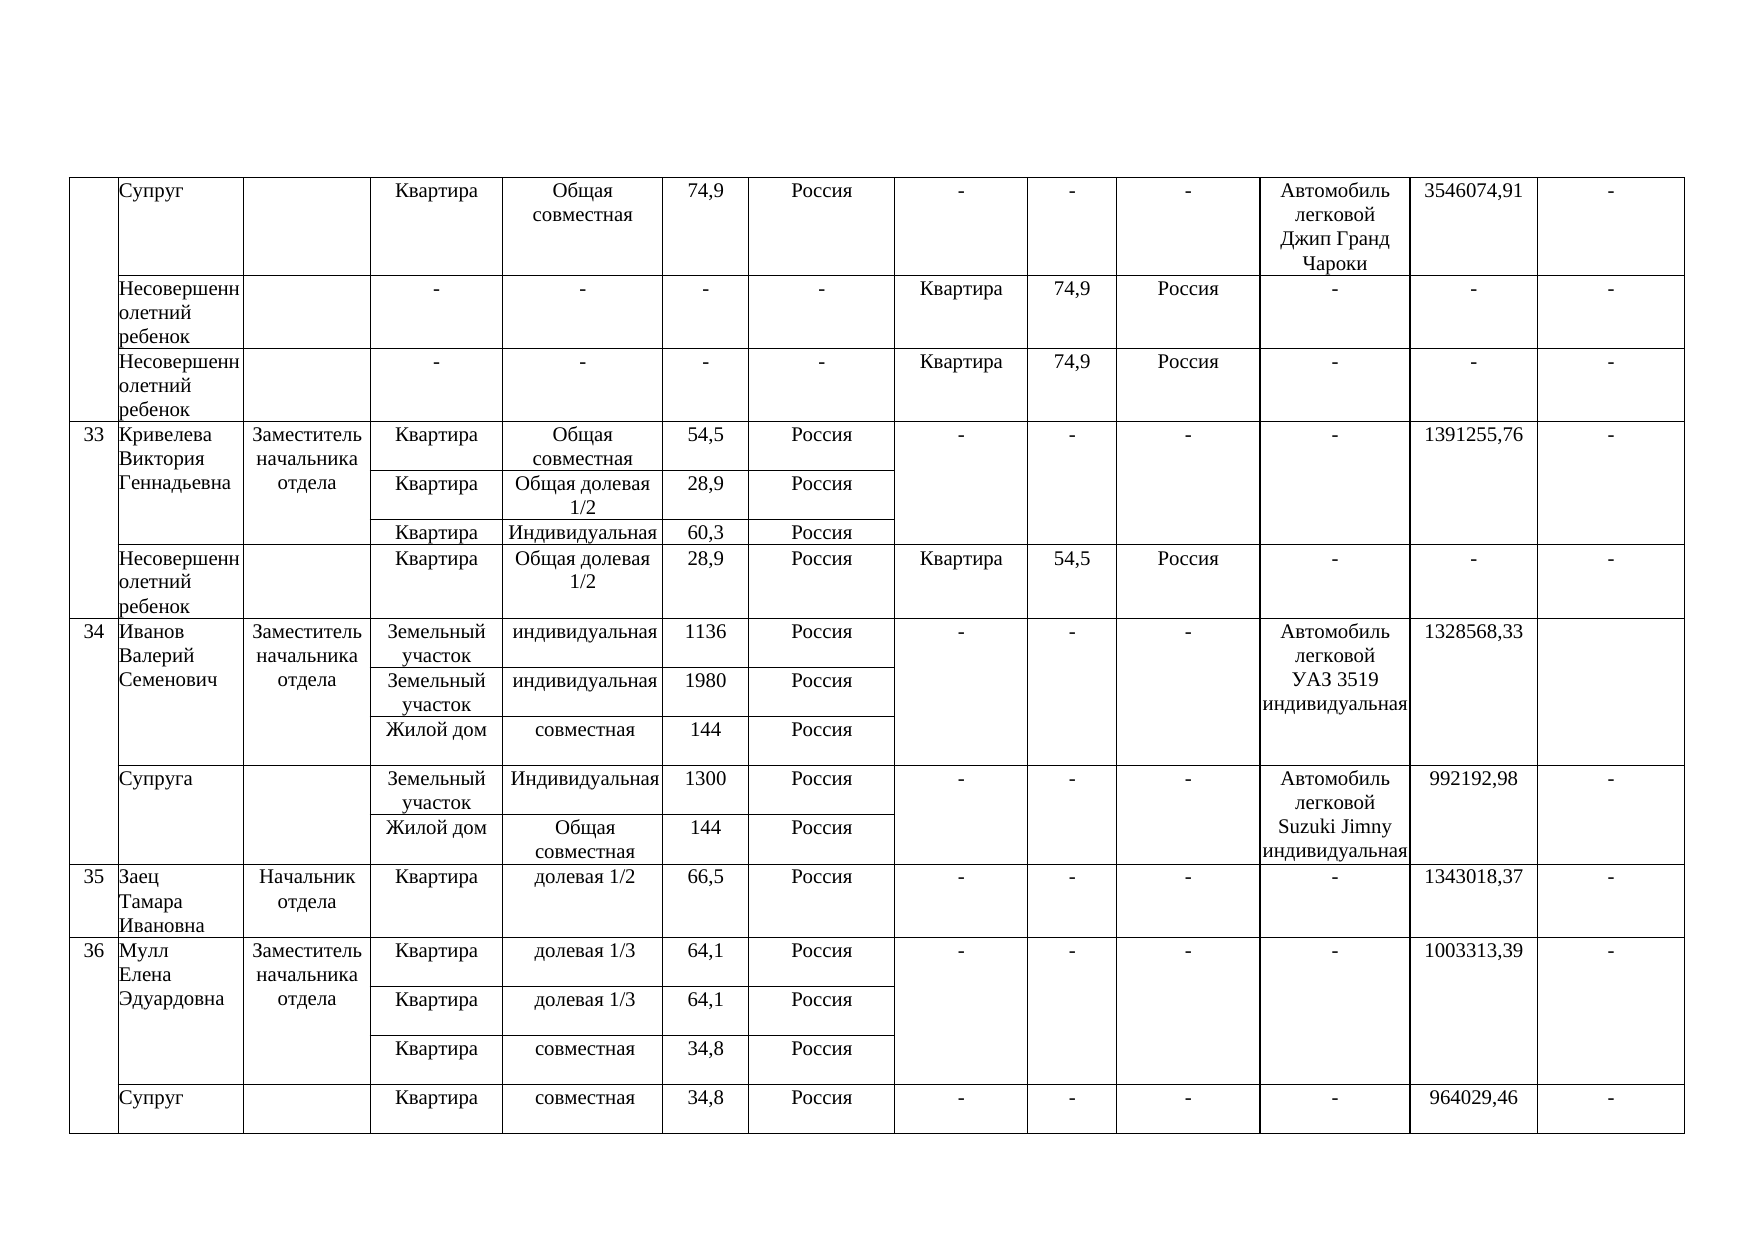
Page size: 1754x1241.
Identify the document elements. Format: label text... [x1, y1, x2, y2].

table_cell 1328568,33 [1411, 619, 1537, 765]
table_cell Заместитель начальника отдела [244, 938, 370, 1084]
table_cell [244, 349, 370, 421]
table_cell Кривелева Виктория Геннадьевна [119, 422, 243, 544]
table_cell 74,9 [1028, 276, 1116, 348]
table_cell - [1538, 766, 1684, 863]
table_cell - [1117, 865, 1259, 937]
table_cell Квартира [371, 1085, 502, 1133]
table_cell - [1028, 865, 1116, 937]
table_cell Автомобиль легковой Джип Гранд Чароки [1261, 178, 1409, 274]
table_cell Общая долевая 1/2 [503, 545, 662, 618]
table_cell - [1411, 545, 1537, 618]
table_cell Несовершеннолетний ребенок [119, 545, 243, 618]
table_cell Россия [749, 668, 894, 716]
table_cell Несовершеннолетний ребенок [119, 349, 243, 421]
table_cell 144 [663, 717, 748, 765]
table_cell Супруга [119, 766, 243, 863]
table_cell - [1261, 865, 1409, 937]
table_cell Супруг [119, 1085, 243, 1133]
table_cell 1136 [663, 619, 748, 667]
table_cell 28,9 [663, 471, 748, 519]
table_cell - [1411, 276, 1537, 348]
table_cell - [749, 276, 894, 348]
table_cell 36 [70, 938, 118, 1133]
table_cell Квартира [371, 987, 502, 1035]
table_cell Земельный участок [371, 619, 502, 667]
table_cell 28,9 [663, 545, 748, 618]
table_cell 1003313,39 [1411, 938, 1537, 1084]
table_cell долевая 1/2 [503, 865, 662, 937]
table_cell 74,9 [663, 178, 748, 274]
table_cell - [1028, 422, 1116, 544]
table_cell - [1028, 619, 1116, 765]
table_cell [1538, 619, 1684, 765]
table_cell - [663, 276, 748, 348]
table_cell долевая 1/3 [503, 938, 662, 986]
table_cell Россия [749, 545, 894, 618]
table_cell Россия [749, 619, 894, 667]
table_cell 1343018,37 [1411, 865, 1537, 937]
table_cell Мулл Елена Эдуардовна [119, 938, 243, 1084]
table_cell Заместитель начальника отдела [244, 619, 370, 765]
table_cell - [1028, 938, 1116, 1084]
table_cell 54,5 [663, 422, 748, 470]
table_cell Начальник отдела [244, 865, 370, 937]
table_cell 60,3 [663, 520, 748, 544]
table_cell - [1538, 276, 1684, 348]
table_cell 1391255,76 [1411, 422, 1537, 544]
table_cell - [749, 349, 894, 421]
table_cell - [1538, 178, 1684, 274]
table_cell Индивидуальная [503, 520, 662, 544]
table_cell Квартира [371, 1036, 502, 1084]
table_cell Заец Тамара Ивановна [119, 865, 243, 937]
table_cell - [371, 349, 502, 421]
table_cell - [1261, 938, 1409, 1084]
table_cell - [895, 1085, 1027, 1133]
table_cell - [663, 349, 748, 421]
table_cell 964029,46 [1411, 1085, 1537, 1133]
table_cell Квартира [371, 938, 502, 986]
table_cell 34,8 [663, 1036, 748, 1084]
table_cell Квартира [371, 865, 502, 937]
table_cell [244, 545, 370, 618]
table_cell - [1538, 422, 1684, 544]
table_cell [244, 1085, 370, 1133]
table_cell [244, 276, 370, 348]
table_cell - [1411, 349, 1537, 421]
table_cell [244, 178, 370, 274]
table_cell - [1117, 619, 1259, 765]
table_cell совместная [503, 1085, 662, 1133]
table_cell Земельный участок [371, 766, 502, 814]
table_cell Квартира [371, 178, 502, 274]
table_cell - [503, 276, 662, 348]
table_cell 74,9 [1028, 349, 1116, 421]
table_cell [244, 766, 370, 863]
table_cell Квартира [371, 422, 502, 470]
table_cell Несовершеннолетний ребенок [119, 276, 243, 348]
table_cell 34 [70, 619, 118, 863]
table_cell 35 [70, 865, 118, 937]
table_cell Россия [749, 938, 894, 986]
table_cell - [1538, 349, 1684, 421]
table_cell 66,5 [663, 865, 748, 937]
table_cell 64,1 [663, 987, 748, 1035]
table_cell Россия [1117, 276, 1259, 348]
table_cell 3546074,91 [1411, 178, 1537, 274]
table_cell Квартира [895, 545, 1027, 618]
table_cell Общая совместная [503, 815, 662, 863]
table_cell Квартира [895, 276, 1027, 348]
table_cell Россия [749, 1036, 894, 1084]
table_cell Жилой дом [371, 717, 502, 765]
table_cell Россия [749, 520, 894, 544]
table_cell - [1261, 1085, 1409, 1133]
table_cell - [1261, 422, 1409, 544]
table_cell Квартира [895, 349, 1027, 421]
table_cell Индивидуальная [503, 766, 662, 814]
table_cell Россия [1117, 545, 1259, 618]
table_cell - [895, 422, 1027, 544]
table_cell совместная [503, 717, 662, 765]
table_cell Автомобиль легковой УАЗ 3519 индивидуальная [1261, 619, 1409, 765]
table_cell индивидуальная [503, 668, 662, 716]
table_cell Заместитель начальника отдела [244, 422, 370, 544]
table_cell Общая совместная [503, 178, 662, 274]
table_cell - [1028, 766, 1116, 863]
table_cell - [1538, 865, 1684, 937]
table_cell - [1117, 938, 1259, 1084]
table_cell - [503, 349, 662, 421]
table_cell - [895, 766, 1027, 863]
table_cell Россия [1117, 349, 1259, 421]
table_cell 54,5 [1028, 545, 1116, 618]
table_cell Супруг [119, 178, 243, 274]
table_cell - [1117, 422, 1259, 544]
table_cell - [1538, 1085, 1684, 1133]
table_cell - [895, 865, 1027, 937]
table_cell Квартира [371, 520, 502, 544]
table_cell Автомобиль легковой Suzuki Jimny индивидуальная [1261, 766, 1409, 863]
table_cell 144 [663, 815, 748, 863]
table_cell - [1538, 545, 1684, 618]
table_cell Иванов Валерий Семенович [119, 619, 243, 765]
table_cell индивидуальная [503, 619, 662, 667]
table_cell - [1117, 178, 1259, 274]
table_cell Квартира [371, 545, 502, 618]
table_cell - [1261, 276, 1409, 348]
table_cell Россия [749, 1085, 894, 1133]
table_cell 64,1 [663, 938, 748, 986]
table_cell Квартира [371, 471, 502, 519]
table_cell Россия [749, 987, 894, 1035]
table_cell - [1028, 1085, 1116, 1133]
table_cell - [1261, 349, 1409, 421]
table_cell Земельный участок [371, 668, 502, 716]
table_cell Общая долевая 1/2 [503, 471, 662, 519]
table_cell Россия [749, 815, 894, 863]
table_cell Общая совместная [503, 422, 662, 470]
table_cell Россия [749, 178, 894, 274]
table_cell 1980 [663, 668, 748, 716]
table_cell 1300 [663, 766, 748, 814]
table_cell - [895, 619, 1027, 765]
table_cell Россия [749, 717, 894, 765]
table_cell - [1028, 178, 1116, 274]
table_cell - [371, 276, 502, 348]
table_cell Россия [749, 422, 894, 470]
table_cell Жилой дом [371, 815, 502, 863]
table_cell Россия [749, 471, 894, 519]
table_cell - [1261, 545, 1409, 618]
table_cell долевая 1/3 [503, 987, 662, 1035]
table_cell 992192,98 [1411, 766, 1537, 863]
table_cell - [1538, 938, 1684, 1084]
table_cell 32 [70, 178, 118, 421]
table_cell Россия [749, 766, 894, 814]
table_cell совместная [503, 1036, 662, 1084]
table_cell - [1117, 1085, 1259, 1133]
table_cell - [895, 178, 1027, 274]
table_cell - [1117, 766, 1259, 863]
table_cell Россия [749, 865, 894, 937]
table_cell 34,8 [663, 1085, 748, 1133]
table_cell 33 [70, 422, 118, 618]
table_cell - [895, 938, 1027, 1084]
